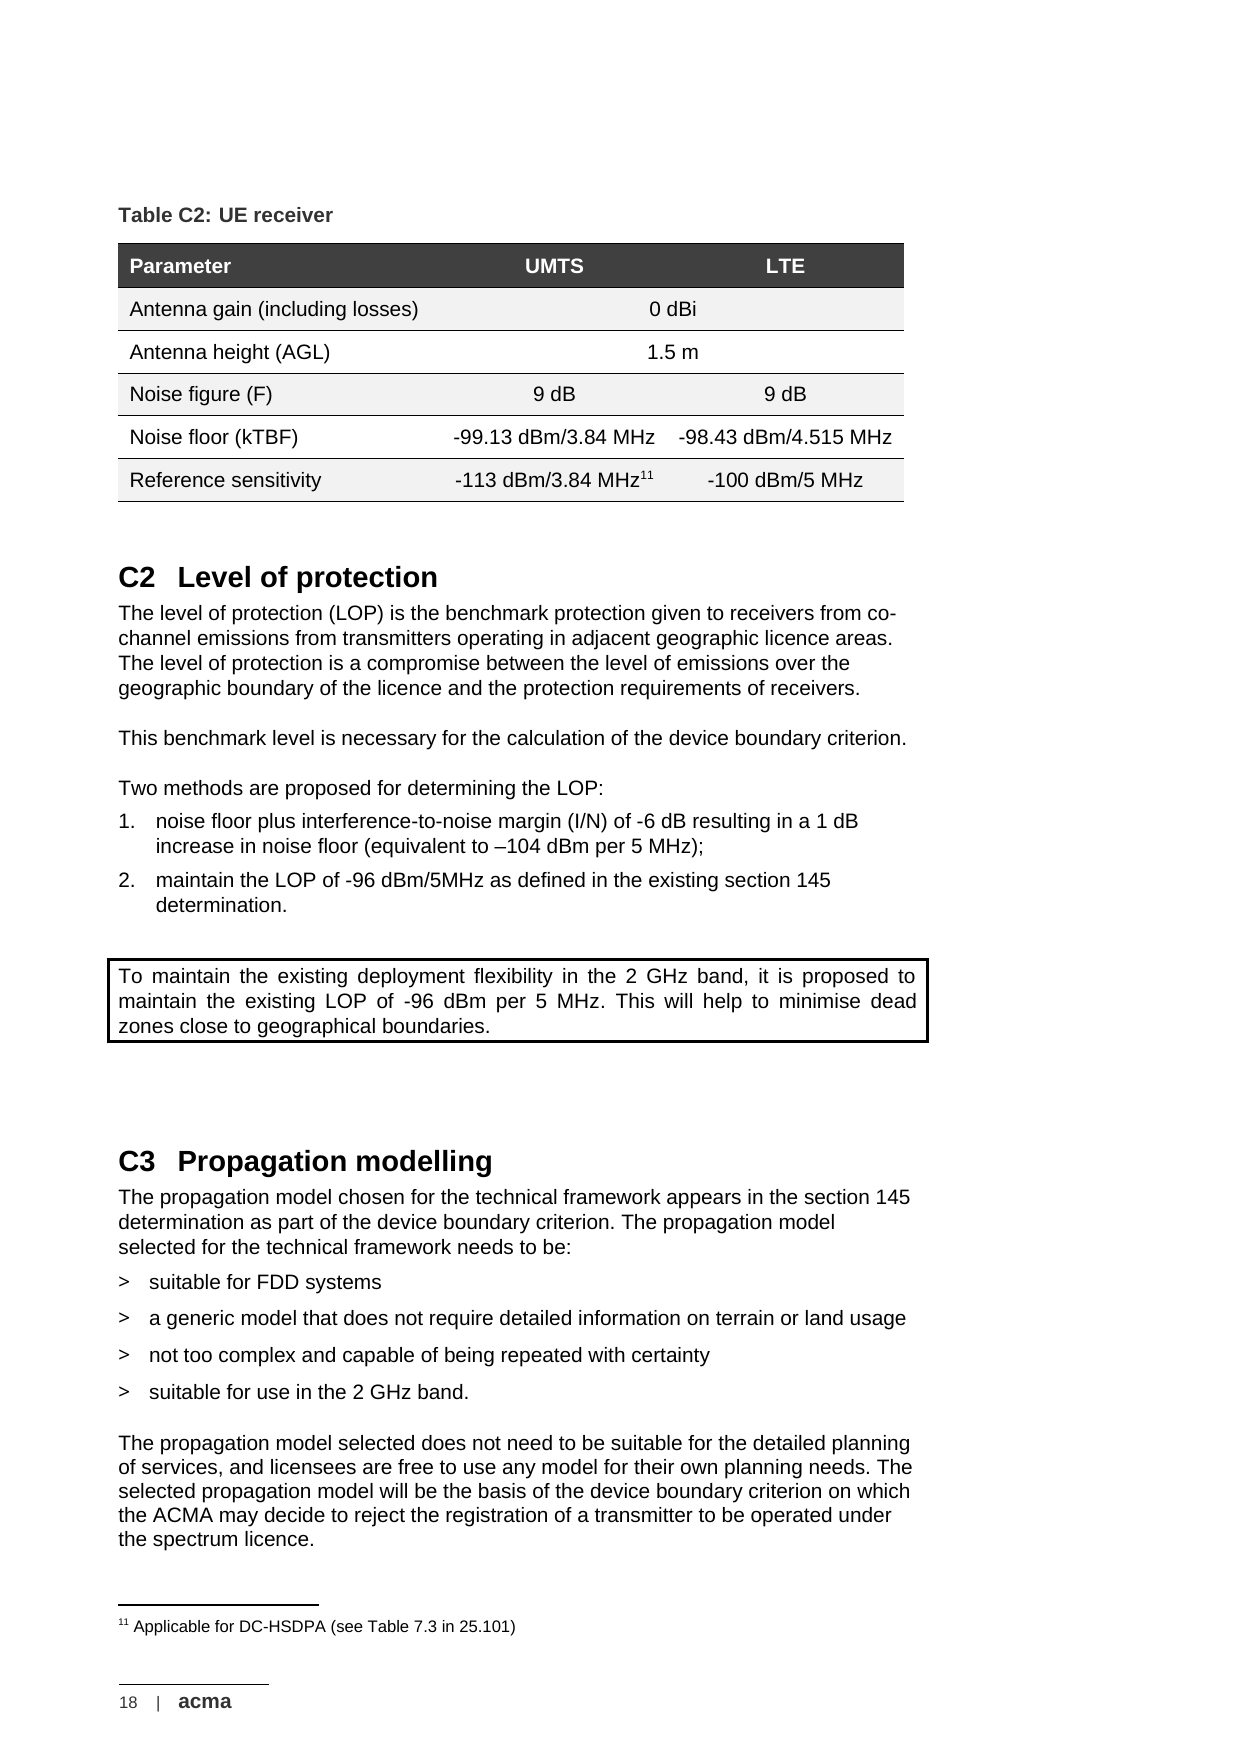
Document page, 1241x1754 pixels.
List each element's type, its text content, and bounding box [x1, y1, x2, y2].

table_cell Noise figure (F) [118, 374, 442, 415]
table_cell -98.43 dBm/4.515 MHz [667, 416, 904, 458]
table_cell 9 dB [667, 374, 904, 415]
subtitle C3 Propagation modelling [118, 1144, 917, 1177]
table_cell -100 dBm/5 MHz [667, 459, 904, 501]
list suitable for use in the 2 GHz band. [118, 1377, 917, 1406]
table_cell -99.13 dBm/3.84 MHz [442, 416, 667, 458]
table_cell -113 dBm/3.84 MHz [442, 459, 667, 501]
list not too complex and capable of being repeated with certainty [118, 1340, 917, 1369]
text To maintain the existing deployment flexibility in the 2 GHz band, it is proposed to maintain the existing LOP of -96 dBm per 5 MHz. This will help to minimise dead zones close to geographical boundaries. [110, 961, 926, 1040]
text The propagation model chosen for the technical framework appears in the section 145 determination as part of the device boundary criterion. The propagation model selected for the technical framework needs to be: [118, 1183, 917, 1258]
table_cell Reference sensitivity [118, 459, 442, 501]
table_header Parameter [118, 244, 442, 287]
table_cell 0 dBi [442, 288, 904, 330]
list a generic model that does not require detailed information on terrain or land usage [118, 1303, 917, 1332]
list maintain the LOP of -96 dBm/5MHz as defined in the existing section 145 determination. [118, 866, 917, 916]
list noise floor plus interference-to-noise margin (I/N) of -6 dB resulting in a 1 dB increase in noise floor (equivalent to –104 dBm per 5 MHz); [118, 808, 917, 858]
text This benchmark level is necessary for the calculation of the device boundary criterion. [118, 725, 917, 750]
subtitle C2 Level of protection [118, 560, 917, 593]
table_header LTE [667, 244, 904, 287]
table_header UMTS [442, 244, 667, 287]
table_cell Antenna height (AGL) [118, 331, 442, 372]
text The level of protection (LOP) is the benchmark protection given to receivers from co-channel emissions from transmitters operating in adjacent geographic licence areas. The level of protection is a compromise between the level of emissions over the geographic boundary of the licence and the protection requirements of receivers. [118, 600, 917, 700]
table_cell Noise floor (kTBF) [118, 416, 442, 458]
table_cell 9 dB [442, 374, 667, 415]
list Table C2: UE receiver [118, 203, 917, 227]
table_cell 1.5 m [442, 331, 904, 372]
list suitable for FDD systems [118, 1267, 917, 1295]
text The propagation model selected does not need to be suitable for the detailed planning of services, and licensees are free to use any model for their own planning needs. The selected propagation model will be the basis of the device boundary criterion on which the ACMA may decide to reject the registration of a transmitter to be operated under the spectrum licence. [118, 1431, 917, 1550]
table_cell Antenna gain (including losses) [118, 288, 442, 330]
text Two methods are proposed for determining the LOP: [118, 775, 917, 800]
